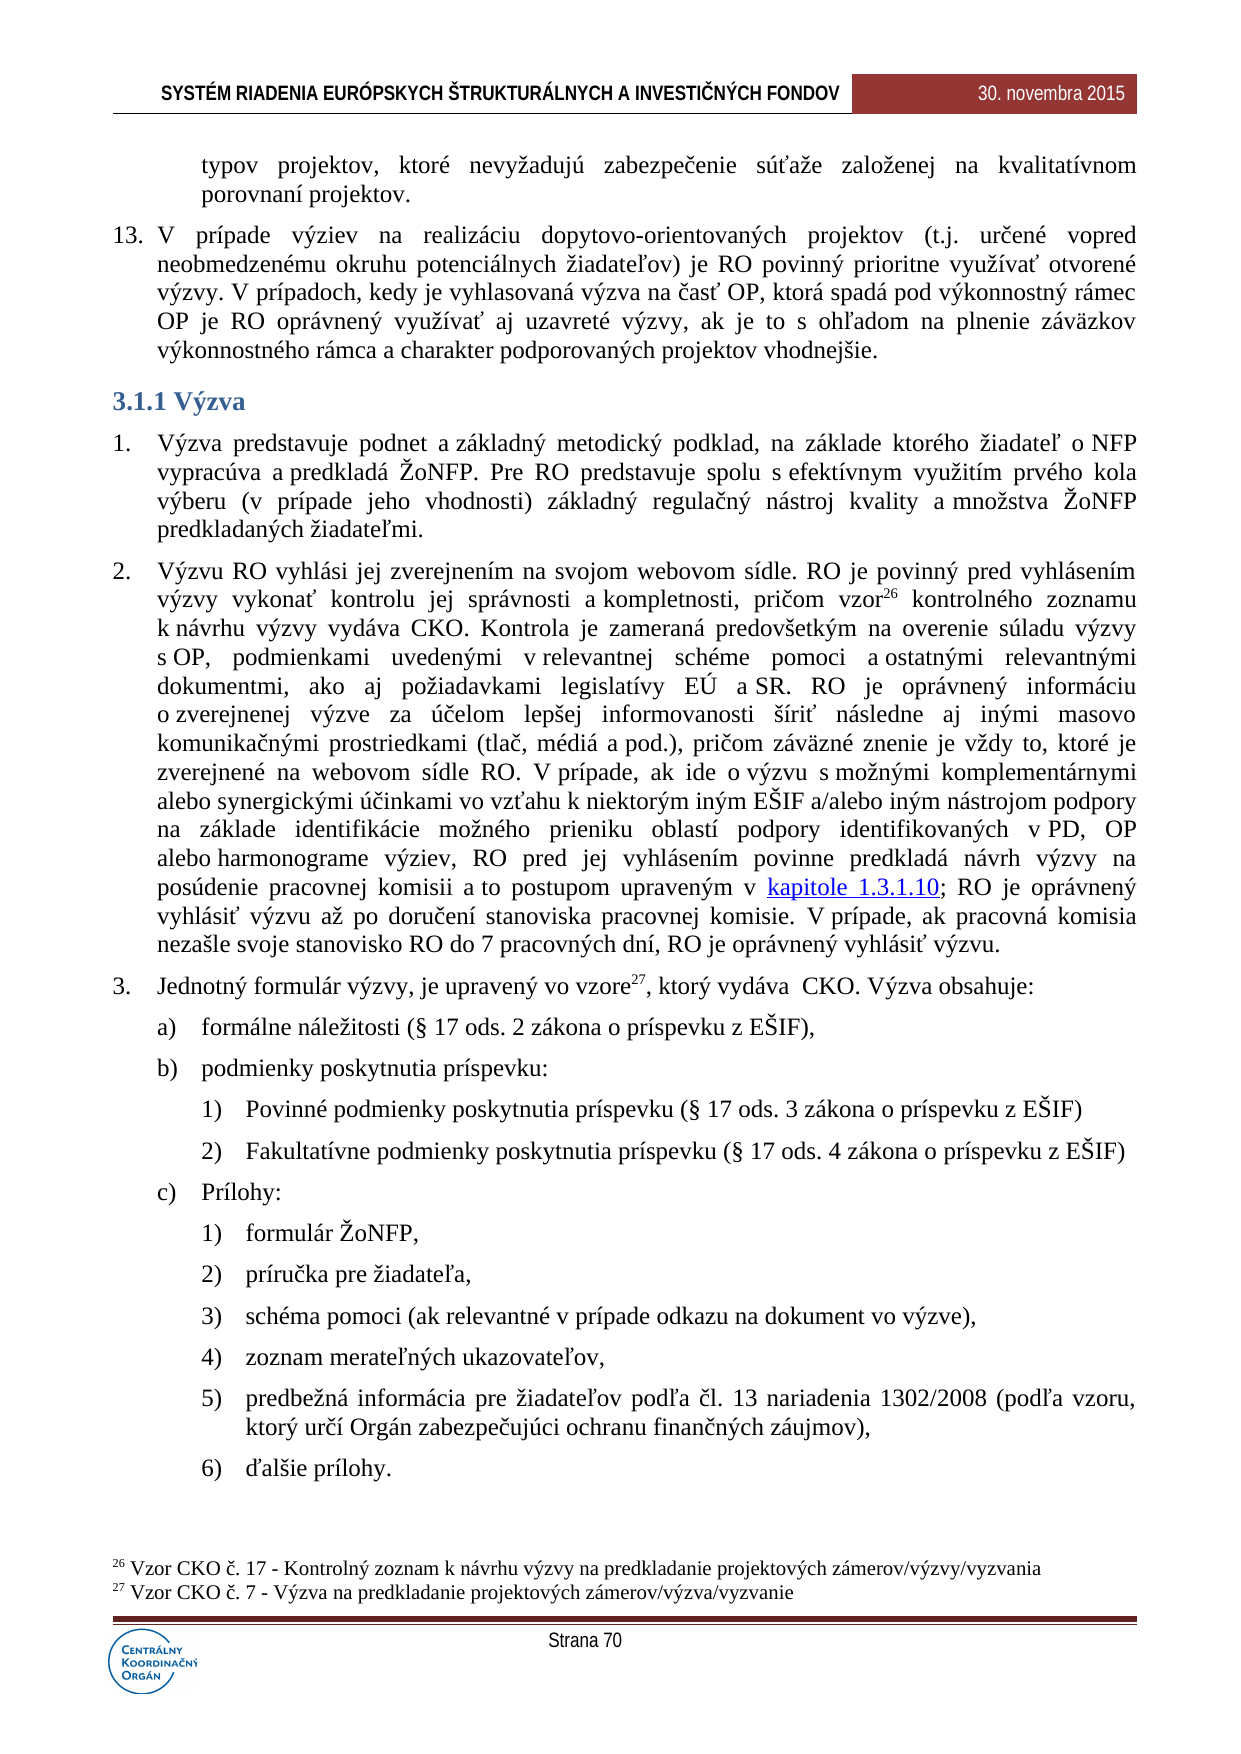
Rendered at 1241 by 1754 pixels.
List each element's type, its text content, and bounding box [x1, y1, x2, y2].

list Jednotný formulár výzvy, je upravený vo vzore, ktorý vydáva CKO. Výzva obsahuje: [112, 971, 1137, 999]
list ďalšie prílohy. [201, 1453, 1137, 1482]
list Povinné podmienky poskytnutia príspevku (§ 17 ods. 3 zákona o príspevku z EŠIF) [201, 1094, 1137, 1123]
list Výzvu RO vyhlási jej zverejnením na svojom webovom sídle. RO je povinný pred vyhlásením výzvy vykonať kontrolu jej správnosti a kompletnosti, pričom vzor kontrolného zoznamu k návrhu výzvy vydáva CKO. Kontrola je zameraná predovšetkým na overenie súladu výzvy s OP, podmienkami uvedenými v relevantnej schéme pomoci a ostatnými relevantnými dokumentmi, ako aj požiadavkami legislatívy EÚ a SR. RO je oprávnený informáciu o zverejnenej výzve za účelom lepšej informovanosti šíriť následne aj inými masovo komunikačnými prostriedkami (tlač, médiá a pod.), pričom záväzné znenie je vždy to, ktoré je zverejnené na webovom sídle RO. V prípade, ak ide o výzvu s možnými komplementárnymi alebo synergickými účinkami vo vzťahu k niektorým iným EŠIF a/alebo iným nástrojom podpory na základe identifikácie možného prieniku oblastí podpory identifikovaných v PD, OP alebo harmonograme výziev, RO pred jej vyhlásením povinne predkladá návrh výzvy na posúdenie pracovnej komisii a to postupom upraveným v kapitole 1.3.1.10; RO je oprávnený vyhlásiť výzvu až po doručení stanoviska pracovnej komisie. V prípade, ak pracovná komisia nezašle svoje stanovisko RO do 7 pracovných dní, RO je oprávnený vyhlásiť výzvu. [112, 556, 1137, 958]
list Výzva predstavuje podnet a základný metodický podklad, na základe ktorého žiadateľ o NFP vypracúva a predkladá ŽoNFP. Pre RO predstavuje spolu s efektívnym využitím prvého kola výberu (v prípade jeho vhodnosti) základný regulačný nástroj kvality a množstva ŽoNFP predkladaných žiadateľmi. [112, 428, 1137, 543]
picture [106, 1627, 198, 1693]
list zoznam merateľných ukazovateľov, [201, 1342, 1137, 1371]
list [157, 150, 1137, 207]
list Prílohy: [157, 1177, 1137, 1206]
list Fakultatívne podmienky poskytnutia príspevku (§ 17 ods. 4 zákona o príspevku z EŠIF) [201, 1136, 1137, 1164]
list formulár ŽoNFP, [201, 1218, 1137, 1247]
list príručka pre žiadateľa, [201, 1259, 1137, 1288]
list formálne náležitosti (§ 17 ods. 2 zákona o príspevku z EŠIF), [157, 1012, 1137, 1041]
list V prípade výziev na realizáciu dopytovo-orientovaných projektov (t.j. určené vopred neobmedzenému okruhu potenciálnych žiadateľov) je RO povinný prioritne využívať otvorené výzvy. V prípadoch, kedy je vyhlasovaná výzva na časť OP, ktorá spadá pod výkonnostný rámec OP je RO oprávnený využívať aj uzavreté výzvy, ak je to s ohľadom na plnenie záväzkov výkonnostného rámca a charakter podporovaných projektov vhodnejšie. [112, 220, 1137, 364]
text 3.1.1 Výzva [112, 384, 1137, 416]
list podmienky poskytnutia príspevku: [157, 1053, 1137, 1082]
list predbežná informácia pre žiadateľov podľa čl. 13 nariadenia 1302/2008 (podľa vzoru, ktorý určí Orgán zabezpečujúci ochranu finančných záujmov), [201, 1383, 1137, 1441]
list schéma pomoci (ak relevantné v prípade odkazu na dokument vo výzve), [201, 1301, 1137, 1329]
